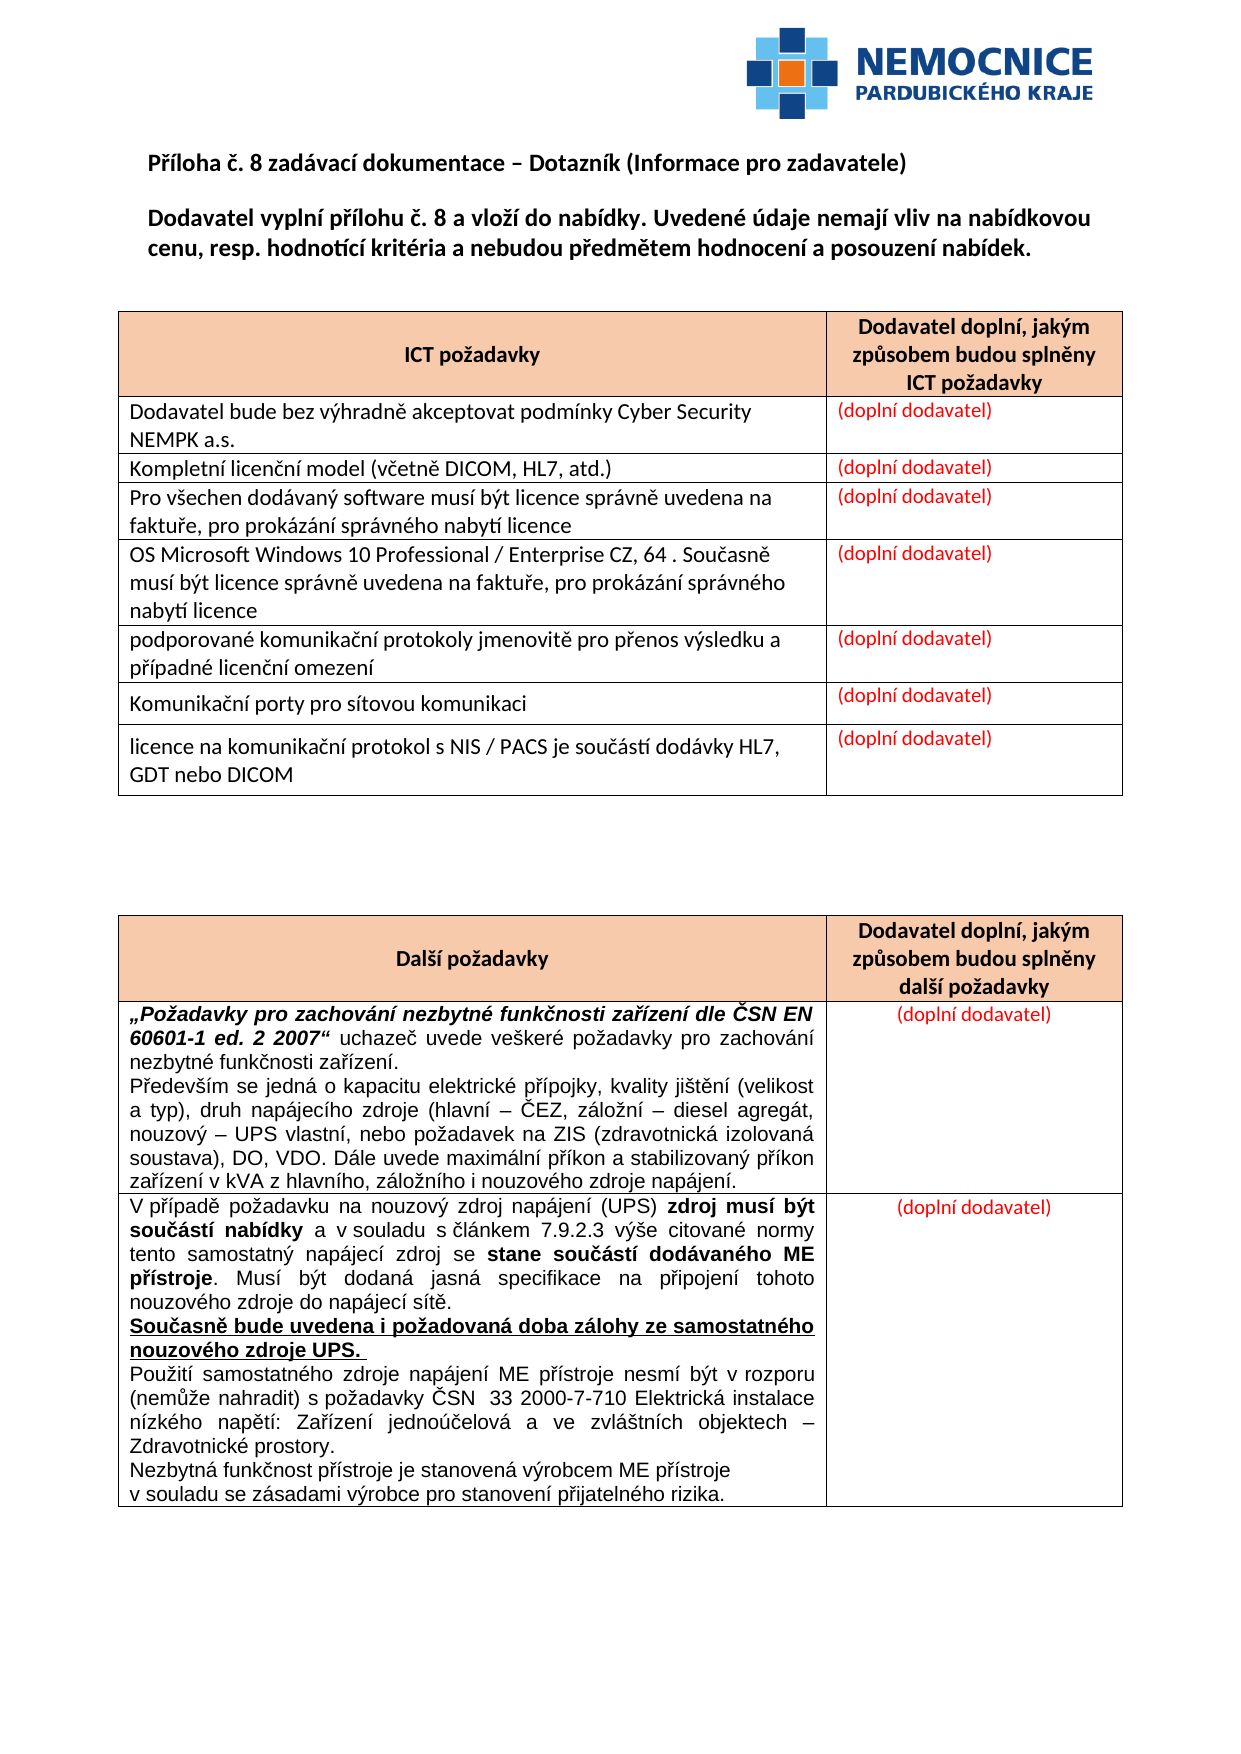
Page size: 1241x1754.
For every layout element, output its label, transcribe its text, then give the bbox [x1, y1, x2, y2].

table_cell (doplní dodavatel) [827, 1194, 1122, 1506]
table_cell (doplní dodavatel) [827, 540, 1122, 624]
table_cell (doplní dodavatel) [827, 626, 1122, 682]
table_header Dodavatel doplní, jakým způsobem budou splněny ICT požadavky [827, 312, 1122, 396]
table_cell (doplní dodavatel) [827, 483, 1122, 539]
table_cell Pro všechen dodávaný software musí být licence správně uvedena na faktuře, pro prokázání správného nabytí licence [119, 483, 826, 539]
table_cell (doplní dodavatel) [827, 397, 1122, 453]
table_header Další požadavky [119, 916, 826, 1001]
table_cell (doplní dodavatel) [827, 683, 1122, 724]
table_cell licence na komunikační protokol s NIS / PACS je součástí dodávky HL7, GDT nebo DICOM [119, 725, 826, 794]
table_cell „Požadavky pro zachování nezbytné funkčnosti zařízení dle ČSN EN 60601-1 ed. 2 2007“ uchazeč uvede veškeré požadavky pro zachování nezbytné funkčnosti zařízení. Především se jedná o kapacitu elektrické přípojky, kvality jištění (velikost a typ), druh napájecího zdroje (hlavní – ČEZ, záložní – diesel agregát, nouzový – UPS vlastní, nebo požadavek na ZIS (zdravotnická izolovaná soustava), DO, VDO. Dále uvede maximální příkon a stabilizovaný příkon zařízení v kVA z hlavního, záložního i nouzového zdroje napájení. [119, 1002, 826, 1193]
table_header Dodavatel doplní, jakým způsobem budou splněny další požadavky [827, 916, 1122, 1001]
table_cell (doplní dodavatel) [827, 454, 1122, 482]
table_cell (doplní dodavatel) [827, 1002, 1122, 1193]
table_cell (doplní dodavatel) [827, 725, 1122, 794]
table_cell podporované komunikační protokoly jmenovitě pro přenos výsledku a případné licenční omezení [119, 626, 826, 682]
table_cell Kompletní licenční model (včetně DICOM, HL7, atd.) [119, 454, 826, 482]
table_cell Dodavatel bude bez výhradně akceptovat podmínky Cyber Security NEMPK a.s. [119, 397, 826, 453]
table_cell Komunikační porty pro sítovou komunikaci [119, 683, 826, 724]
text Příloha č. 8 zadávací dokumentace – Dotazník (Informace pro zadavatele) [148, 148, 1093, 178]
table_header ICT požadavky [119, 312, 826, 396]
picture [745, 26, 1093, 120]
text Dodavatel vyplní přílohu č. 8 a vloží do nabídky. Uvedené údaje nemají vliv na nabídkovou cenu, resp. hodnotící kritéria a nebudou předmětem hodnocení a posouzení nabídek. [148, 202, 1093, 263]
table_cell V případě požadavku na nouzový zdroj napájení (UPS) zdroj musí být součástí nabídky a v souladu s článkem 7.9.2.3 výše citované normy tento samostatný napájecí zdroj se stane součástí dodávaného ME přístroje. Musí být dodaná jasná specifikace na připojení tohoto nouzového zdroje do napájecí sítě. Současně bude uvedena i požadovaná doba zálohy ze samostatného nouzového zdroje UPS. Použití samostatného zdroje napájení ME přístroje nesmí být v rozporu (nemůže nahradit) s požadavky ČSN 33 2000-7-710 Elektrická instalace nízkého napětí: Zařízení jednoúčelová a ve zvláštních objektech – Zdravotnické prostory. Nezbytná funkčnost přístroje je stanovená výrobcem ME přístroje v souladu se zásadami výrobce pro stanovení přijatelného rizika. [119, 1194, 826, 1506]
table_cell OS Microsoft Windows 10 Professional / Enterprise CZ, 64 . Současně musí být licence správně uvedena na faktuře, pro prokázání správného nabytí licence [119, 540, 826, 624]
